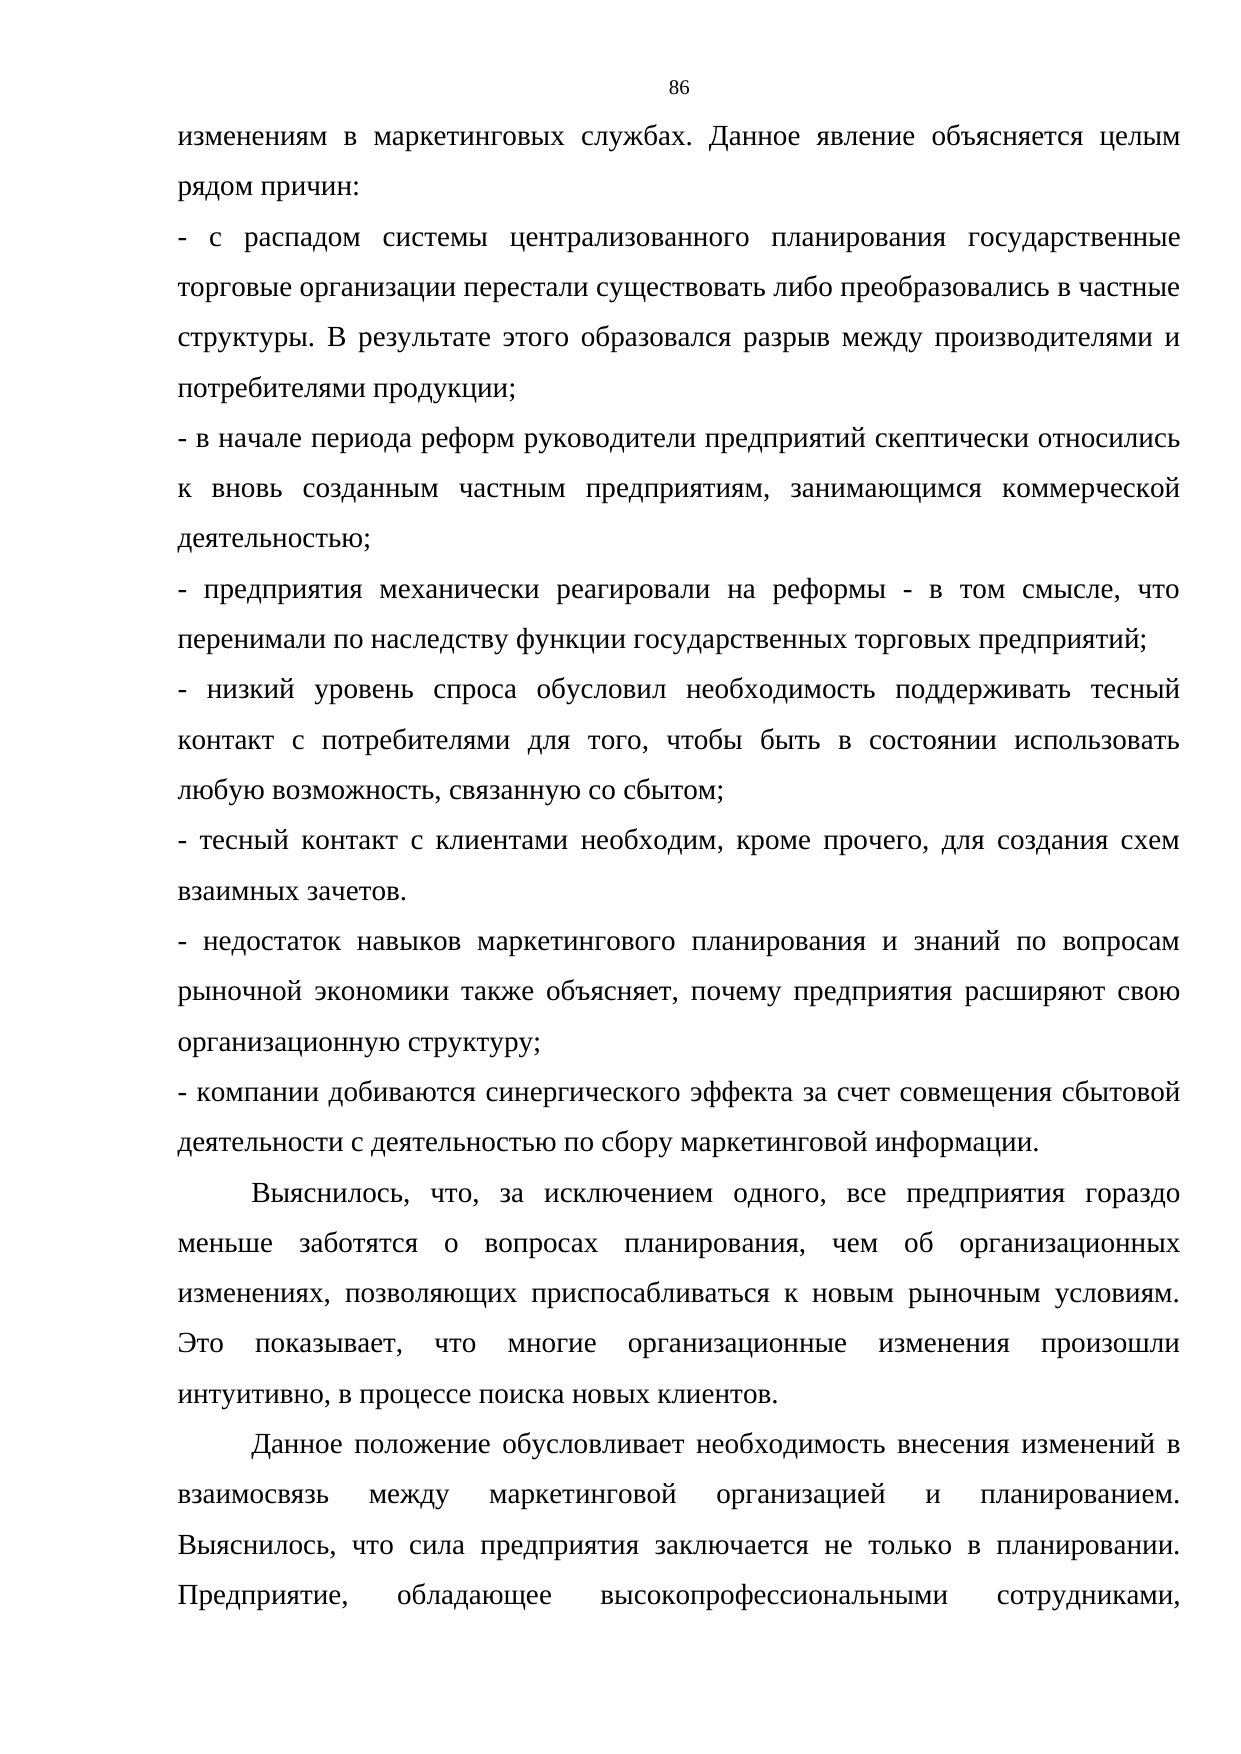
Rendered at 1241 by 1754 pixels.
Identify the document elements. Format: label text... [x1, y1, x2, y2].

text - низкий уровень спроса обусловил необходимость поддерживать тесный контакт с потребителями для того, чтобы быть в состоянии использовать любую возможность, связанную со сбытом; [177, 672, 1181, 806]
text - недостаток навыков маркетингового планирования и знаний по вопросам рыночной экономики также объясняет, почему предприятия расширяют свою организационную структуру; [177, 923, 1181, 1057]
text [177, 118, 1181, 202]
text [177, 1426, 1181, 1611]
text - в начале периода реформ руководители предприятий скептически относились к вновь созданным частным предприятиям, занимающимся коммерческой деятельностью; [177, 420, 1181, 554]
text - с распадом системы централизованного планирования государственные торговые организации перестали существовать либо преобразовались в частные структуры. В результате этого образовался разрыв между производителями и потребителями продукции; [177, 219, 1181, 403]
text Выяснилось, что, за исключением одного, все предприятия гораздо меньше заботятся о вопросах планирования, чем об организационных изменениях, позволяющих приспосабливаться к новым рыночным условиям. Это показывает, что многие организационные изменения произошли интуитивно, в процессе поиска новых клиентов. [177, 1175, 1181, 1409]
text - компании добиваются синергического эффекта за счет совмещения сбытовой деятельности с деятельностью по сбору маркетинговой информации. [177, 1074, 1181, 1158]
text - тесный контакт с клиентами необходим, кроме прочего, для создания схем взаимных зачетов. [177, 822, 1181, 906]
text - предприятия механически реагировали на реформы - в том смысле, что перенимали по наследству функции государственных торговых предприятий; [177, 571, 1181, 655]
